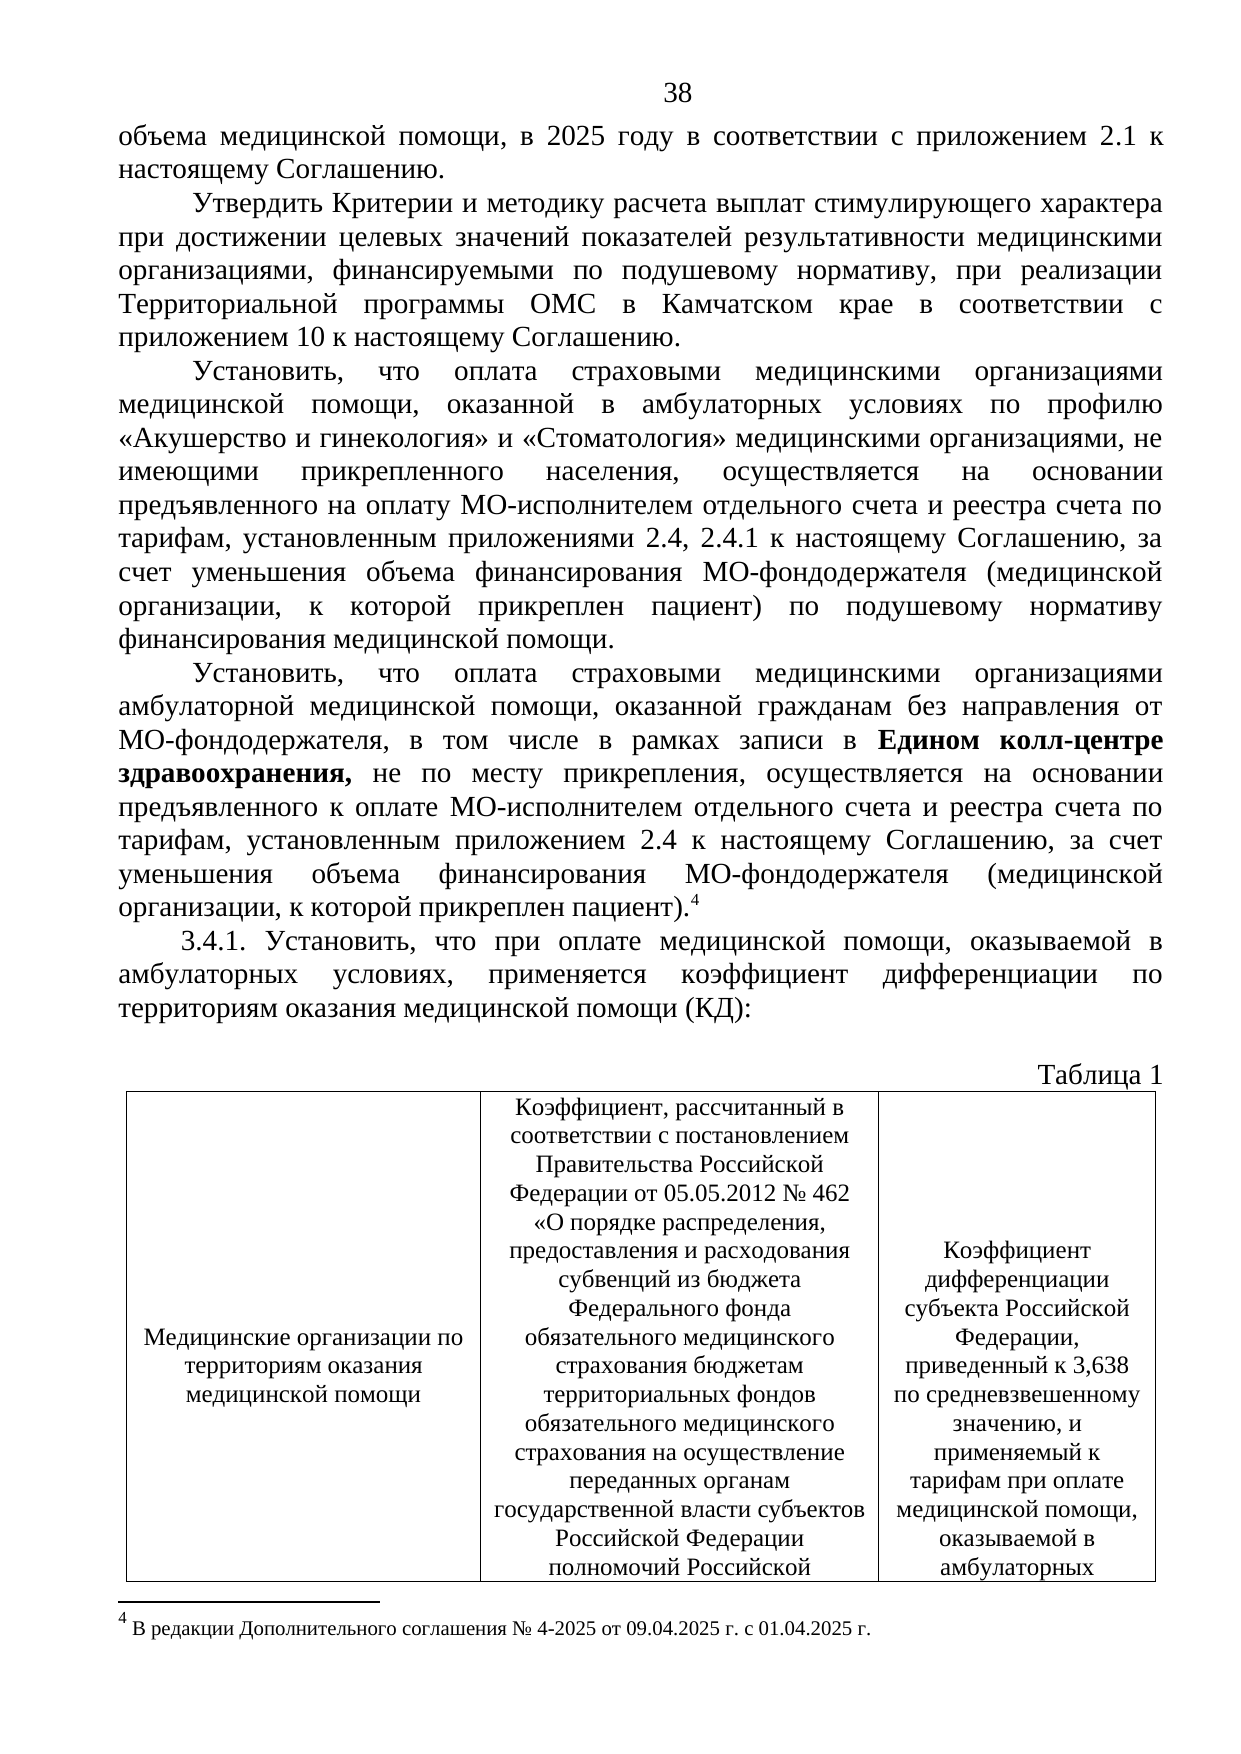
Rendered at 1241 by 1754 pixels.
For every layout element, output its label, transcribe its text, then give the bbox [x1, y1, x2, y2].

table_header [481, 1092, 878, 1581]
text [118, 118, 1163, 185]
text Установить, что оплата страховыми медицинскими организациями медицинской помощи, оказанной в амбулаторных условиях по профилю «Акушерство и гинекология» и «Стоматология» медицинскими организациями, не имеющими прикрепленного населения, осуществляется на основании предъявленного на оплату МО-исполнителем отдельного счета и реестра счета по тарифам, установленным приложениями 2.4, 2.4.1 к настоящему Соглашению, за счет уменьшения объема финансирования МО-фондодержателя (медицинской организации, к которой прикреплен пациент) по подушевому нормативу финансирования медицинской помощи. [118, 353, 1163, 655]
text Таблица 1 [118, 1057, 1163, 1091]
text Установить, что оплата страховыми медицинскими организациями амбулаторной медицинской помощи, оказанной гражданам без направления от МО-фондодержателя, в том числе в рамках записи в Едином колл-центре здравоохранения, не по месту прикрепления, осуществляется на основании предъявленного к оплате МО-исполнителем отдельного счета и реестра счета по тарифам, установленным приложением 2.4 к настоящему Соглашению, за счет уменьшения объема финансирования МО-фондодержателя (медицинской организации, к которой прикреплен пациент). [118, 655, 1163, 923]
text 3.4.1. Установить, что при оплате медицинской помощи, оказываемой в амбулаторных условиях, применяется коэффициент дифференциации по территориям оказания медицинской помощи (КД): [118, 923, 1163, 1024]
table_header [127, 1092, 480, 1581]
text Утвердить Критерии и методику расчета выплат стимулирующего характера при достижении целевых значений показателей результативности медицинскими организациями, финансируемыми по подушевому нормативу, при реализации Территориальной программы ОМС в Камчатском крае в соответствии с приложением 10 к настоящему Соглашению. [118, 185, 1163, 353]
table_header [879, 1092, 1155, 1581]
